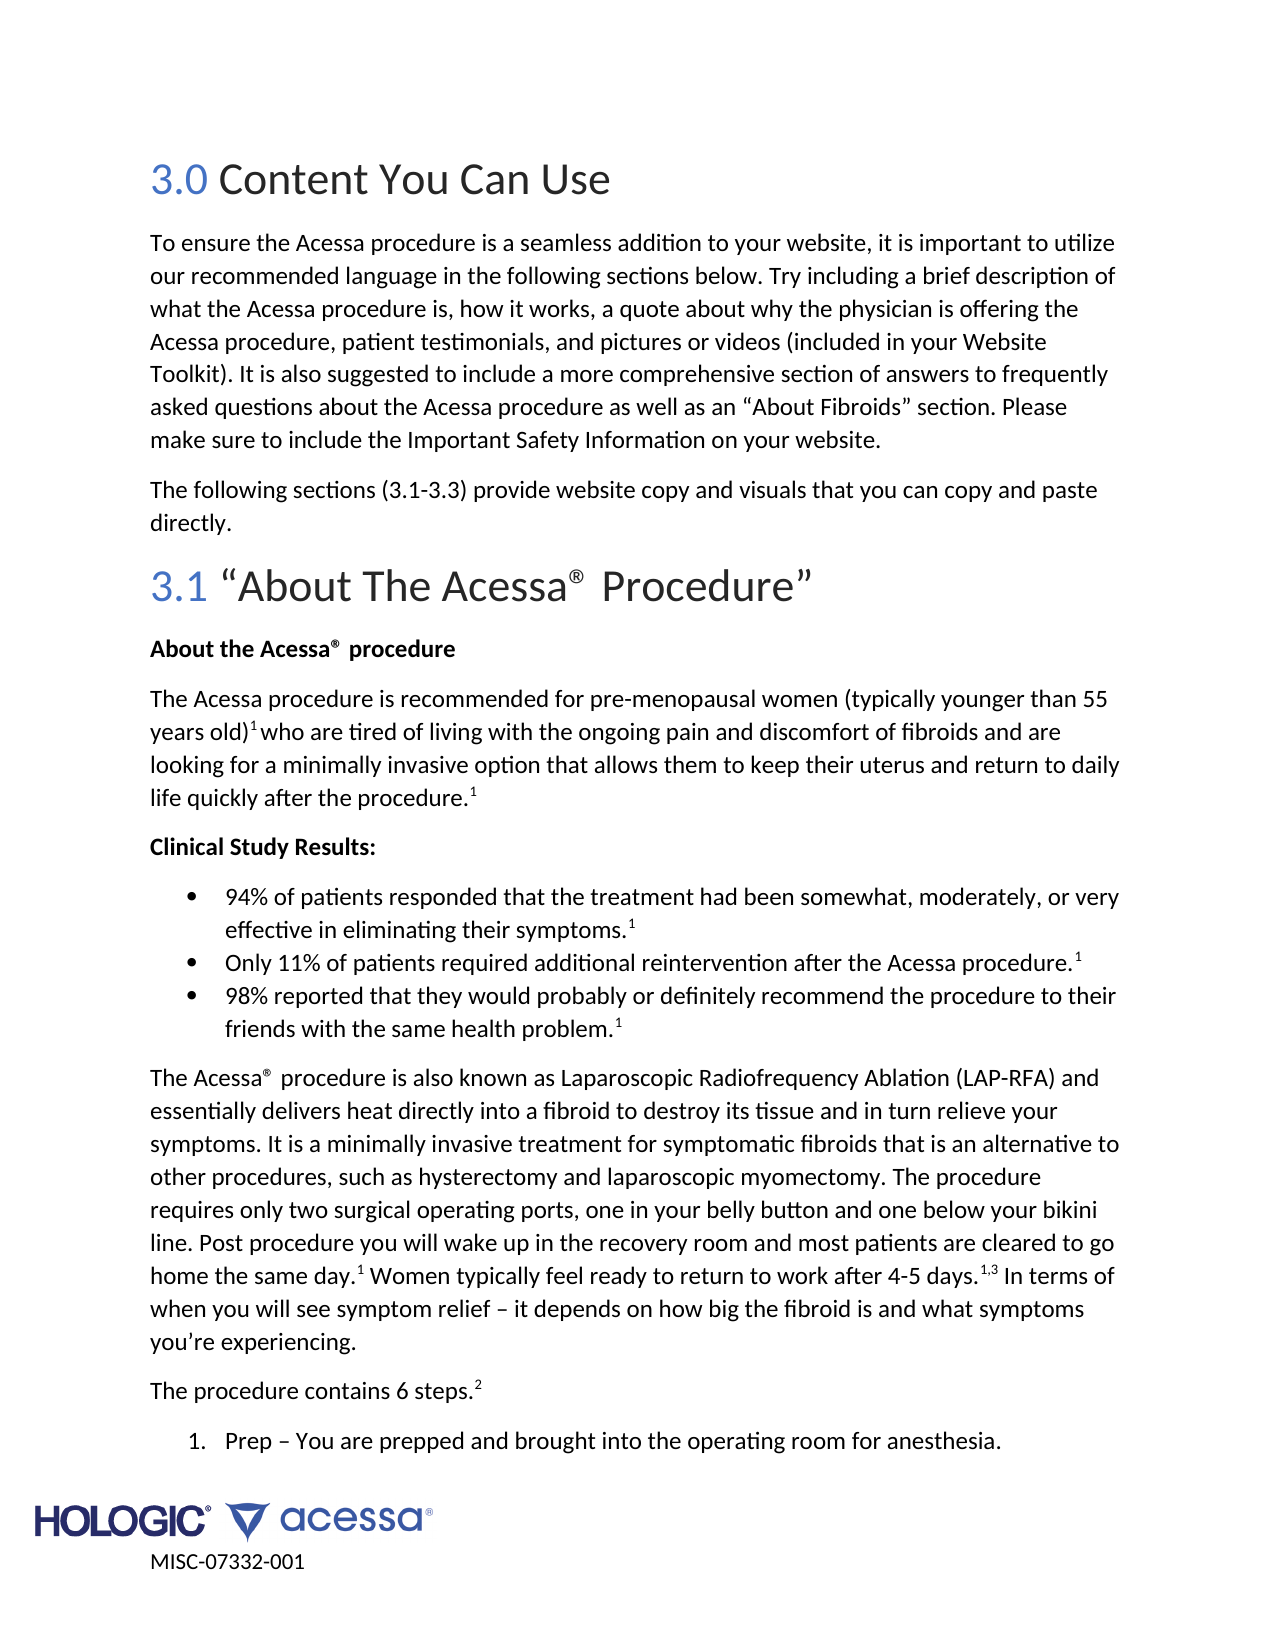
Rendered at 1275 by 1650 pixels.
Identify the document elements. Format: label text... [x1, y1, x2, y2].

text The following sections (3.1-3.3) provide website copy and visuals that you can copy and paste directly. [150, 474, 1125, 537]
list 98% reported that they would probably or definitely recommend the procedure to their friends with the same health problem.1 [187, 980, 1125, 1043]
text The procedure contains 6 steps.2 [150, 1375, 1125, 1406]
picture [218, 1498, 438, 1543]
text The Acessa procedure is recommended for pre-menopausal women (typically younger than 55 years old)1 who are tired of living with the ongoing pain and discomfort of fibroids and are looking for a minimally invasive option that allows them to keep their uterus and return to daily life quickly after the procedure.1 [150, 683, 1125, 812]
text 3.1 “About The Acessa® Procedure” [150, 557, 1125, 612]
text To ensure the Acessa procedure is a seamless addition to your website, it is important to utilize our recommended language in the following sections below. Try including a brief description of what the Acessa procedure is, how it works, a quote about why the physician is offering the Acessa procedure, patient testimonials, and pictures or videos (included in your Website Toolkit). It is also suggested to include a more comprehensive section of answers to frequently asked questions about the Acessa procedure as well as an “About Fibroids” section. Please make sure to include the Important Safety Information on your website. [150, 227, 1125, 455]
picture [26, 1494, 214, 1547]
text 3.0 Content You Can Use [150, 150, 1125, 206]
list 94% of patients responded that the treatment had been somewhat, moderately, or very effective in eliminating their symptoms.1 [187, 881, 1125, 944]
text The Acessa® procedure is also known as Laparoscopic Radiofrequency Ablation (LAP-RFA) and essentially delivers heat directly into a fibroid to destroy its tissue and in turn relieve your symptoms. It is a minimally invasive treatment for symptomatic fibroids that is an alternative to other procedures, such as hysterectomy and laparoscopic myomectomy. The procedure requires only two surgical operating ports, one in your belly button and one below your bikini line. Post procedure you will wake up in the recovery room and most patients are cleared to go home the same day.1 Women typically feel ready to return to work after 4-5 days.1,3 In terms of when you will see symptom relief – it depends on how big the fibroid is and what symptoms you’re experiencing. [150, 1062, 1125, 1356]
text About the Acessa® procedure [150, 633, 1125, 664]
list Only 11% of patients required additional reintervention after the Acessa procedure.1 [187, 947, 1125, 977]
list Prep – You are prepped and brought into the operating room for anesthesia. [187, 1425, 1125, 1455]
text Clinical Study Results: [150, 831, 1125, 862]
